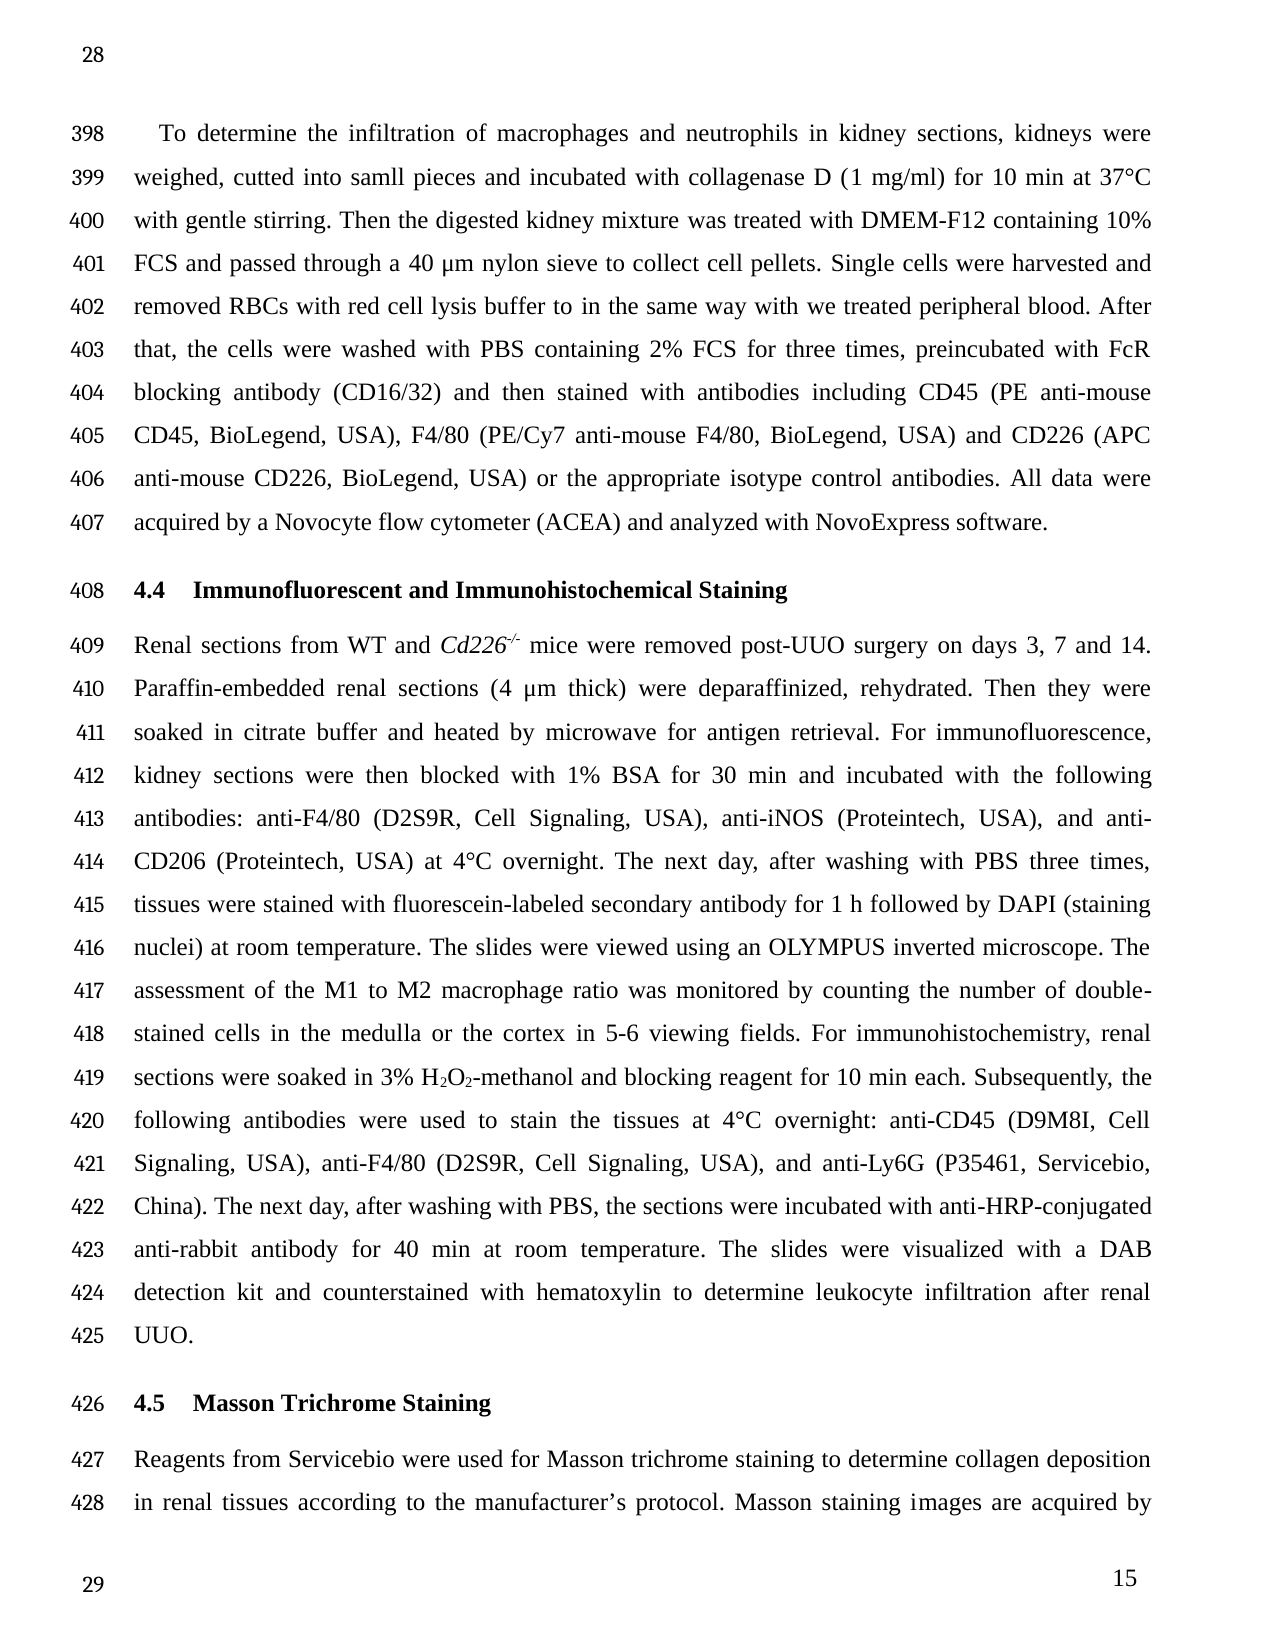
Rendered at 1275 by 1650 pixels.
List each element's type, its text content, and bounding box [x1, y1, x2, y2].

text Renal sections from WT and Cd226-/- mice were removed post-UUO surgery on days 3, 7 and 14. Paraffin-embedded renal sections (4 μm thick) were deparaffinized, rehydrated. Then they were soaked in citrate buffer and heated by microwave for antigen retrieval. For immunofluorescence, kidney sections were then blocked with 1% BSA for 30 min and incubated with the following antibodies: anti-F4/80 (D2S9R, Cell Signaling, USA), anti-iNOS (Proteintech, USA), and anti-CD206 (Proteintech, USA) at 4°C overnight. The next day, after washing with PBS three times, tissues were stained with fluorescein-labeled secondary antibody for 1 h followed by DAPI (staining nuclei) at room temperature. The slides were viewed using an OLYMPUS inverted microscope. The assessment of the M1 to M2 macrophage ratio was monitored by counting the number of double-stained cells in the medulla or the cortex in 5-6 viewing fields. For immunohistochemistry, renal sections were soaked in 3% H2O2-methanol and blocking reagent for 10 min each. Subsequently, the following antibodies were used to stain the tissues at 4°C overnight: anti-CD45 (D9M8I, Cell Signaling, USA), anti-F4/80 (D2S9R, Cell Signaling, USA), and anti-Ly6G (P35461, Servicebio, China). The next day, after washing with PBS, the sections were incubated with anti-HRP-conjugated anti-rabbit antibody for 40 min at room temperature. The slides were visualized with a DAB detection kit and counterstained with hematoxylin to determine leukocyte infiltration after renal UUO. [133, 630, 1152, 1349]
subtitle Immunofluorescent and Immunohistochemical Staining [133, 575, 1152, 603]
subtitle Masson Trichrome Staining [133, 1388, 1152, 1417]
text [133, 1444, 1152, 1516]
text To determine the infiltration of macrophages and neutrophils in kidney sections, kidneys were weighed, cutted into samll pieces and incubated with collagenase D (1 mg/ml) for 10 min at 37°C with gentle stirring. Then the digested kidney mixture was treated with DMEM-F12 containing 10% FCS and passed through a 40 μm nylon sieve to collect cell pellets. Single cells were harvested and removed RBCs with red cell lysis buffer to in the same way with we treated peripheral blood. After that, the cells were washed with PBS containing 2% FCS for three times, preincubated with FcR blocking antibody (CD16/32) and then stained with antibodies including CD45 (PE anti-mouse CD45, BioLegend, USA), F4/80 (PE/Cy7 anti-mouse F4/80, BioLegend, USA) and CD226 (APC anti-mouse CD226, BioLegend, USA) or the appropriate isotype control antibodies. All data were acquired by a Novocyte flow cytometer (ACEA) and analyzed with NovoExpress software. [133, 118, 1152, 535]
